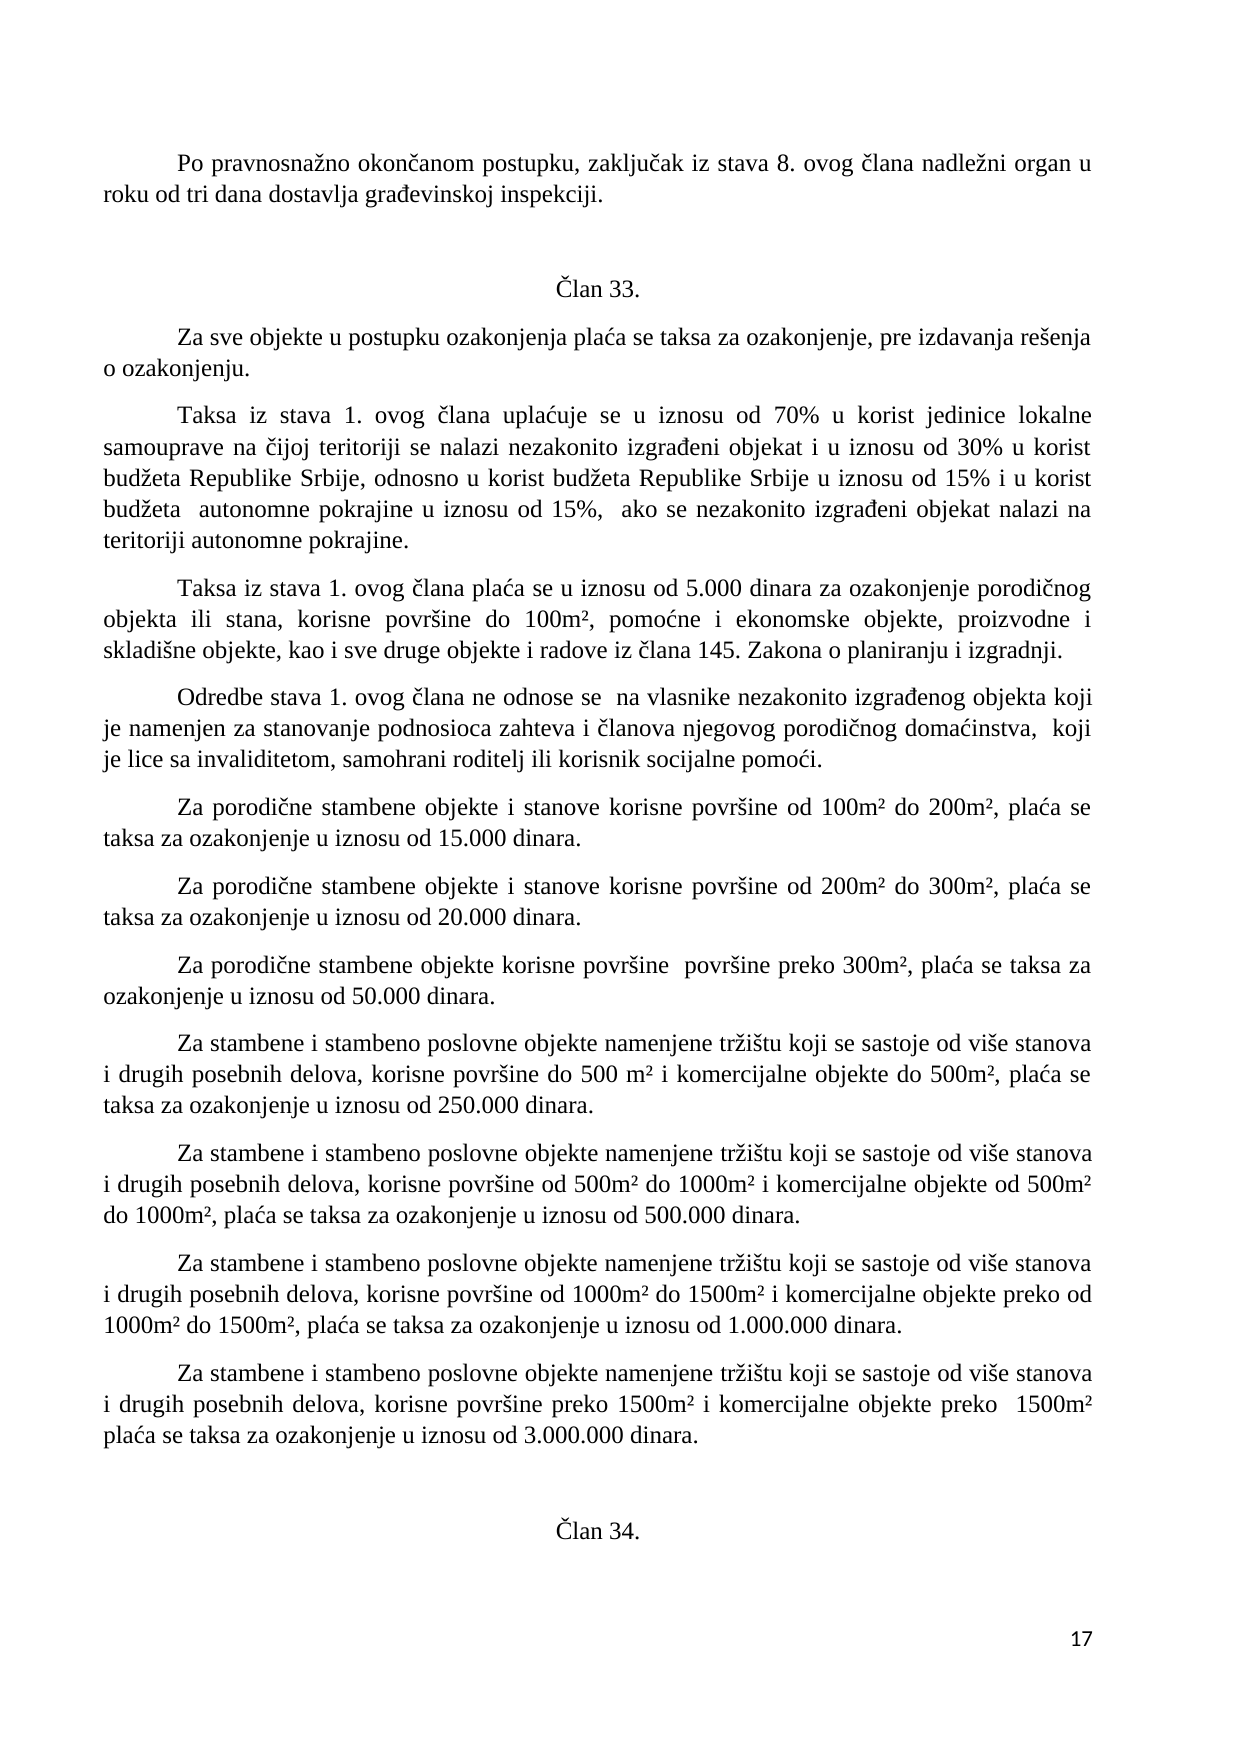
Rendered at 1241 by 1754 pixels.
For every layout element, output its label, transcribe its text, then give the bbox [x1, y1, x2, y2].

text Za stambene i stambeno poslovne objekte namenjene tržištu koji se sastoje od više stanova i drugih posebnih delova, korisne površine do 500 m² i komercijalne objekte do 500m², plaća se taksa za ozakonjenje u iznosu od 250.000 dinara. [103, 1028, 1093, 1119]
text Član 33. [103, 274, 1093, 303]
text Za porodične stambene objekte i stanove korisne površine od 200m² do 300m², plaća se taksa za ozakonjenje u iznosu od 20.000 dinara. [103, 871, 1093, 931]
text Za porodične stambene objekte korisne površine površine preko 300m², plaća se taksa za ozakonjenje u iznosu od 50.000 dinara. [103, 950, 1093, 1009]
text Taksa iz stava 1. ovog člana plaća se u iznosu od 5.000 dinara za ozakonjenje porodičnog objekta ili stana, korisne površine do 100m², pomoćne i ekonomske objekte, proizvodne i skladišne objekte, kao i sve druge objekte i radove iz člana 145. Zakona o planiranju i izgradnji. [103, 573, 1093, 663]
text Za stambene i stambeno poslovne objekte namenjene tržištu koji se sastoje od više stanova i drugih posebnih delova, korisne površine preko 1500m² i komercijalne objekte preko 1500m² plaća se taksa za ozakonjenje u iznosu od 3.000.000 dinara. [103, 1358, 1093, 1449]
text Član 34. [103, 1516, 1093, 1544]
text Za porodične stambene objekte i stanove korisne površine od 100m² do 200m², plaća se taksa za ozakonjenje u iznosu od 15.000 dinara. [103, 792, 1093, 852]
text Taksa iz stava 1. ovog člana uplaćuje se u iznosu od 70% u korist jedinice lokalne samouprave na čijoj teritoriji se nalazi nezakonito izgrađeni objekat i u iznosu od 30% u korist budžeta Republike Srbije, odnosno u korist budžeta Republike Srbije u iznosu od 15% i u korist budžeta autonomne pokrajine u iznosu od 15%, ako se nezakonito izgrađeni objekat nalazi na teritoriji autonomne pokrajine. [103, 401, 1093, 554]
text Za sve objekte u postupku ozakonjenja plaća se taksa za ozakonjenje, pre izdavanja rešenja o ozakonjenju. [103, 322, 1093, 382]
text Odredbe stava 1. ovog člana ne odnose se na vlasnike nezakonito izgrađenog objekta koji je namenjen za stanovanje podnosioca zahteva i članova njegovog porodičnog domaćinstva, koji je lice sa invaliditetom, samohrani roditelj ili korisnik socijalne pomoći. [103, 682, 1093, 773]
text Za stambene i stambeno poslovne objekte namenjene tržištu koji se sastoje od više stanova i drugih posebnih delova, korisne površine od 500m² do 1000m² i komercijalne objekte od 500m² do 1000m², plaća se taksa za ozakonjenje u iznosu od 500.000 dinara. [103, 1138, 1093, 1229]
text Za stambene i stambeno poslovne objekte namenjene tržištu koji se sastoje od više stanova i drugih posebnih delova, korisne površine od 1000m² do 1500m² i komercijalne objekte preko od 1000m² do 1500m², plaća se taksa za ozakonjenje u iznosu od 1.000.000 dinara. [103, 1248, 1093, 1339]
text Po pravnosnažno okončanom postupku, zaključak iz stava 8. ovog člana nadležni organ u roku od tri dana dostavlja građevinskoj inspekciji. [103, 148, 1093, 207]
